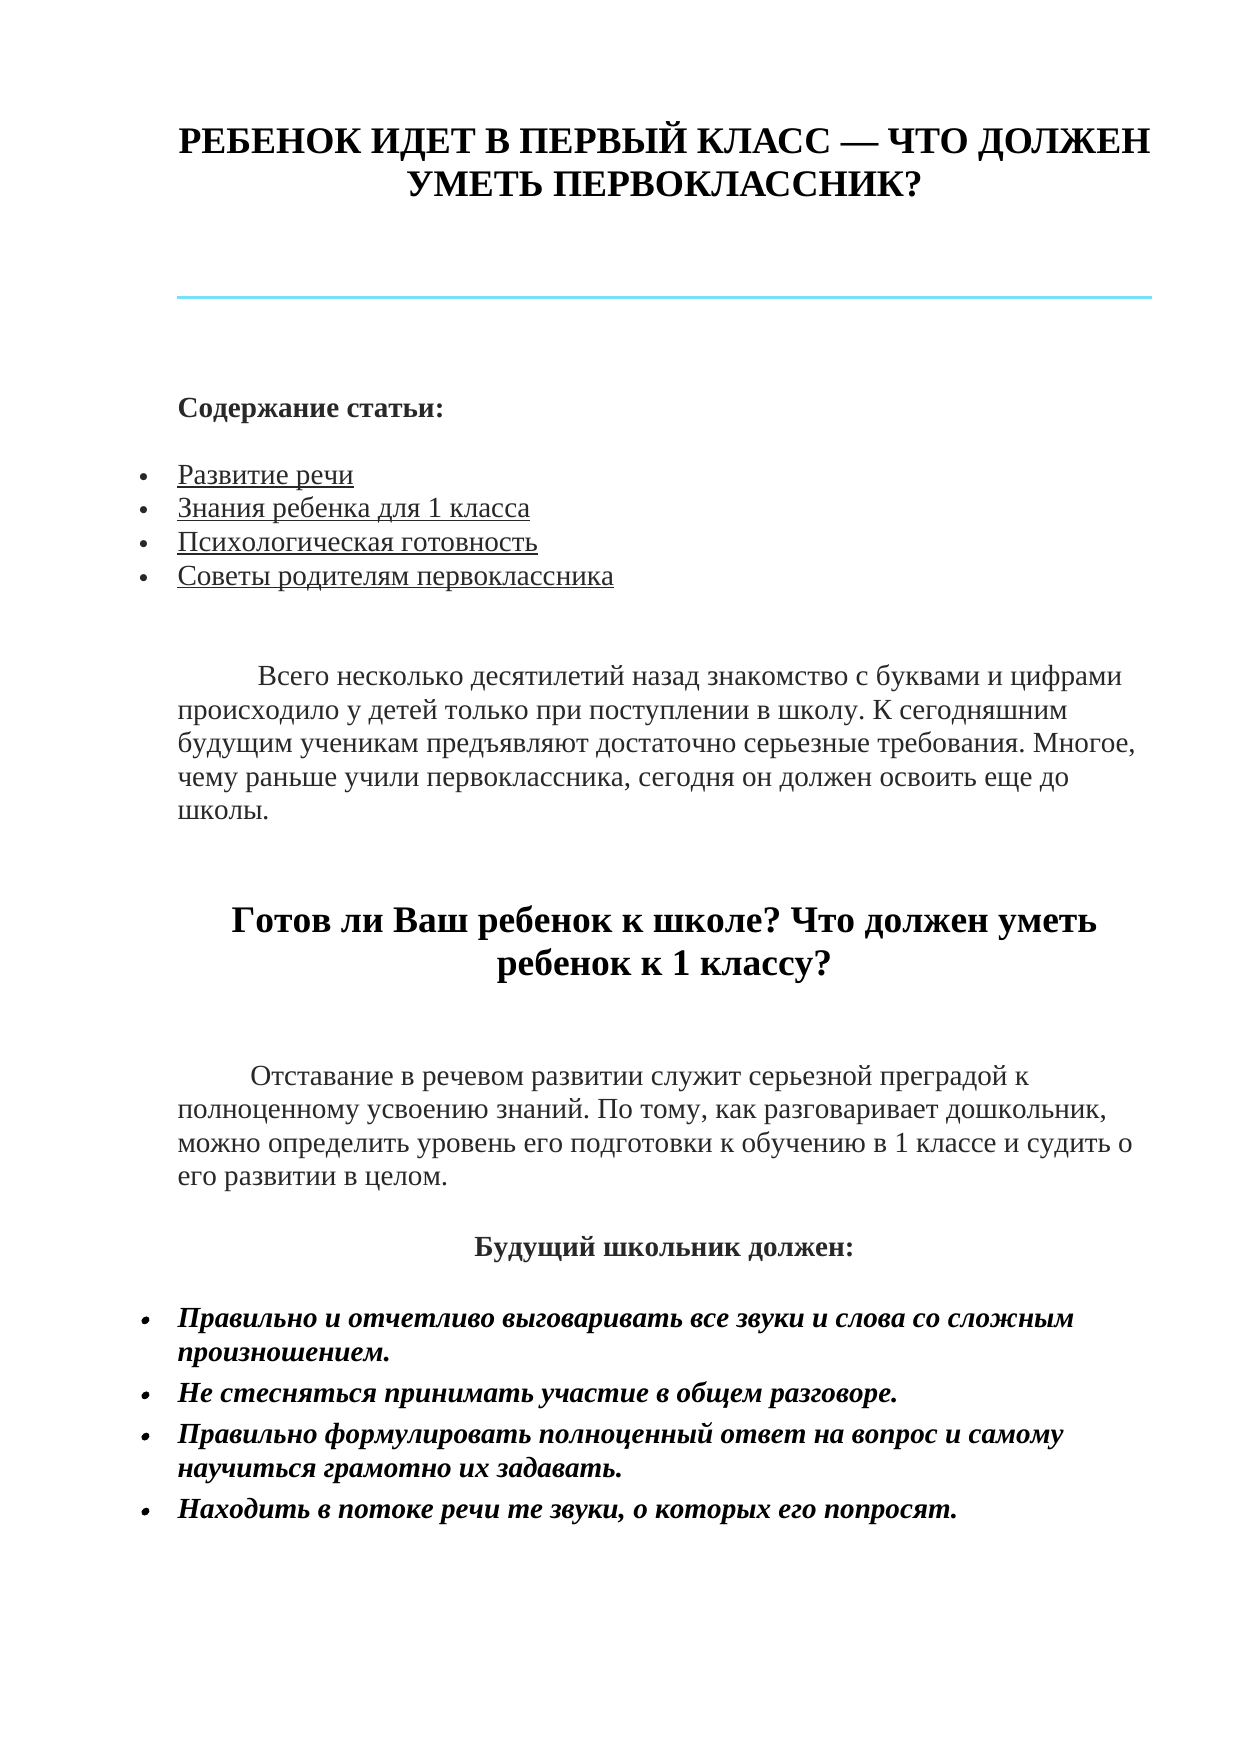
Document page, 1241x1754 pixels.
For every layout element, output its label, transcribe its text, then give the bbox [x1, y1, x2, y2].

text Будущий школьник должен: [177, 1229, 1152, 1263]
text Отставание в речевом развитии служит серьезной преградой к полноценному усвоению знаний. По тому, как разговаривает дошкольник, можно определить уровень его подготовки к обучению в 1 классе и судить о его развитии в целом. [177, 1058, 1152, 1192]
text Содержание статьи: [177, 390, 1152, 423]
list Правильно формулировать полноценный ответ на вопрос и самому научиться грамотно их задавать. [140, 1417, 1152, 1484]
list Не стесняться принимать участие в общем разговоре. [140, 1375, 1152, 1409]
text Готов ли Ваш ребенок к школе? Что должен уметь ребенок к 1 классу? [177, 897, 1152, 983]
list Психологическая готовность [140, 524, 1152, 558]
list Развитие речи [140, 457, 1152, 491]
list Правильно и отчетливо выговаривать все звуки и слова со сложным произношением. [140, 1300, 1152, 1367]
list Советы родителям первоклассника [140, 558, 1152, 591]
list Находить в потоке речи те звуки, о которых его попросят. [140, 1492, 1152, 1525]
text Всего несколько десятилетий назад знакомство с буквами и цифрами происходило у детей только при поступлении в школу. К сегодняшним будущим ученикам предъявляют достаточно серьезные требования. Многое, чему раньше учили первоклассника, сегодня он должен освоить еще до школы. [177, 658, 1152, 826]
text РЕБЕНОК ИДЕТ В ПЕРВЫЙ КЛАСС — ЧТО ДОЛЖЕН УМЕТЬ ПЕРВОКЛАССНИК? [177, 118, 1152, 204]
list Знания ребенка для 1 класса [140, 491, 1152, 524]
